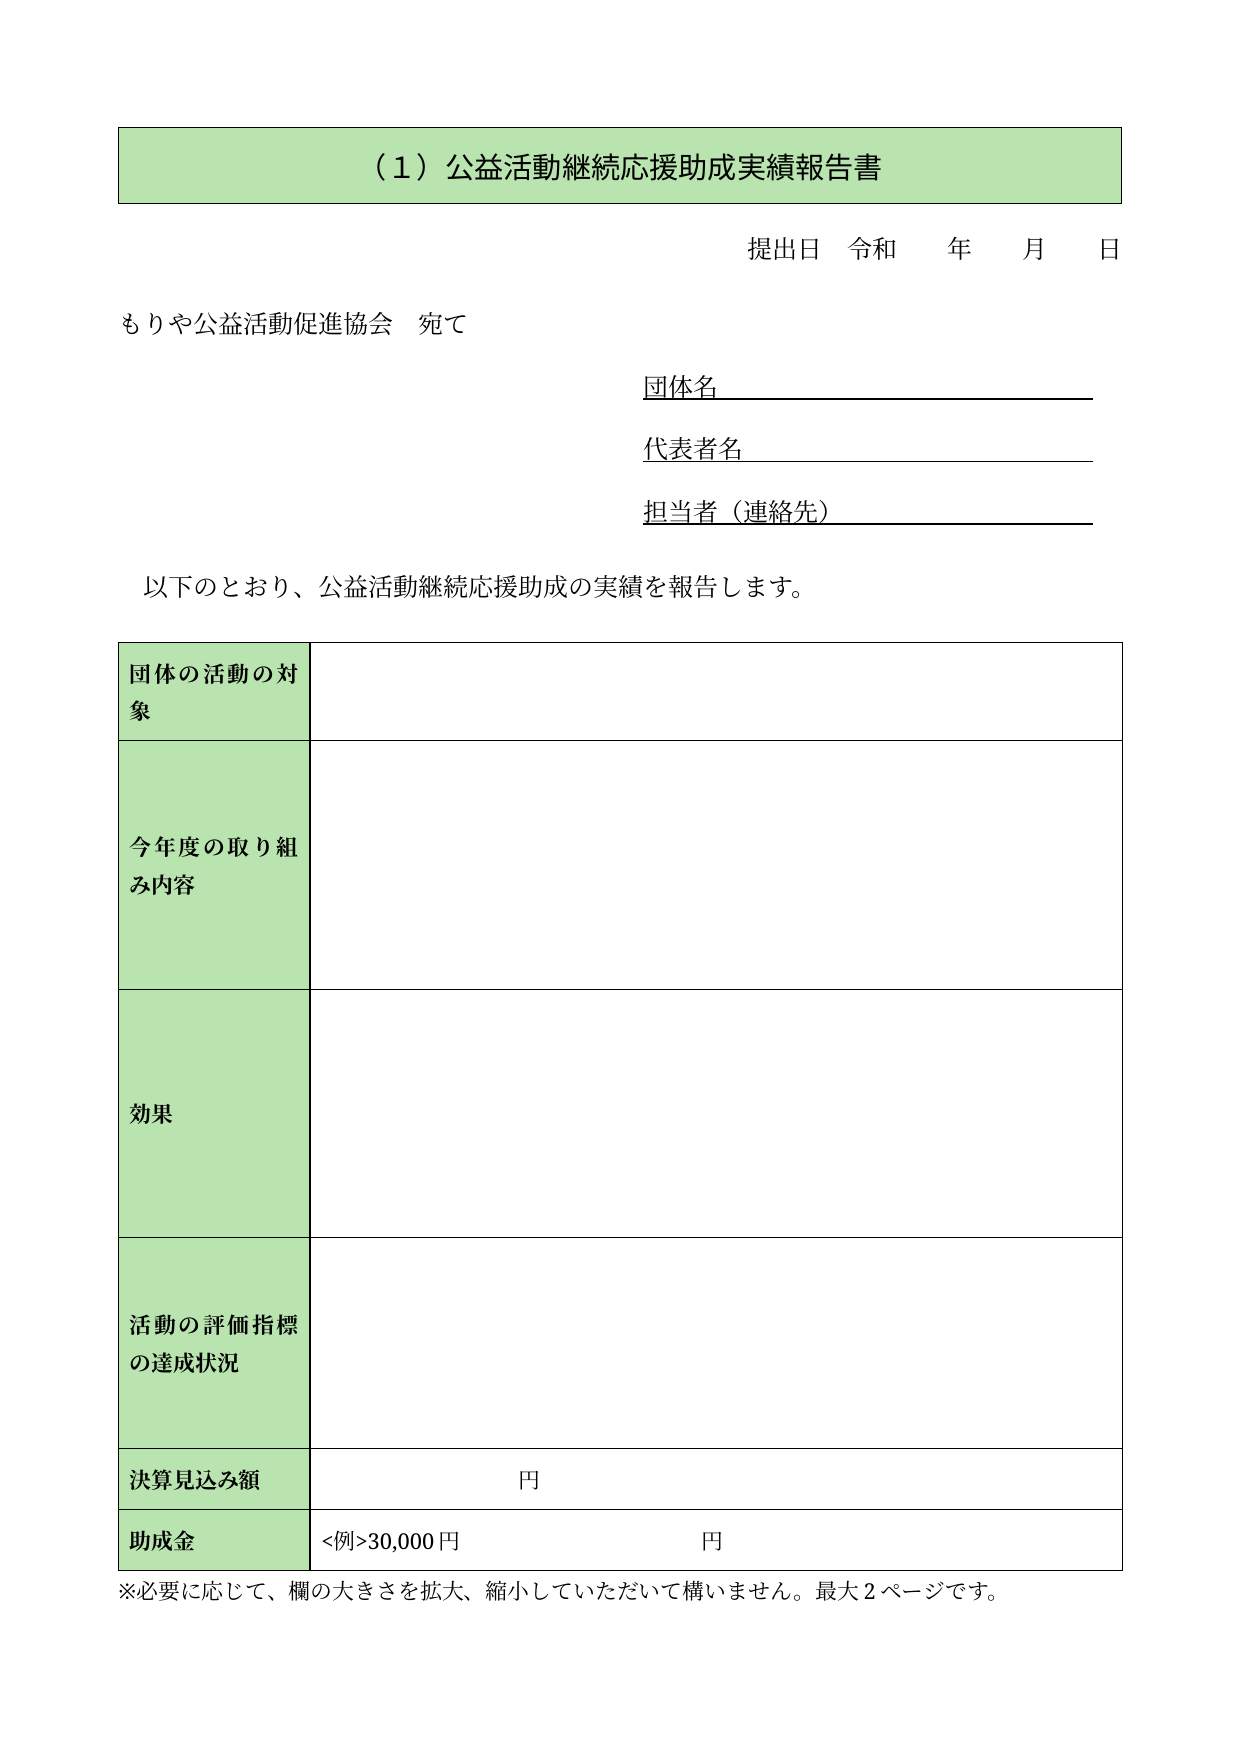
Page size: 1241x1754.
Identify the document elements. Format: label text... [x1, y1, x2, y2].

table_header 団体の活動の対象 [119, 643, 309, 740]
text 団体名 [118, 367, 1122, 404]
table_cell 決算見込み額 [119, 1449, 309, 1509]
table_cell 助成金 [119, 1510, 309, 1570]
text 提出日 令和 年 月 日 [118, 229, 1122, 267]
table_cell 効果 [119, 990, 309, 1237]
text もりや公益活動促進協会 宛て [118, 304, 1122, 342]
table_cell 今年度の取り組み内容 [119, 741, 309, 989]
table_cell [311, 1238, 1122, 1448]
table_cell 活動の評価指標の達成状況 [119, 1238, 309, 1448]
text 代表者名 [118, 429, 1122, 467]
text ※必要に応じて、欄の大きさを拡大、縮小していただいて構いません。最大2ページです。 [118, 1571, 1122, 1609]
text 以下のとおり、公益活動継続応援助成の実績を報告します。 [118, 567, 1122, 604]
table_cell [311, 990, 1122, 1237]
text 担当者（連絡先） [118, 492, 1122, 529]
table_header [311, 643, 1122, 740]
table_cell <例>30,000円 円 [311, 1510, 1122, 1570]
table_cell 円 [311, 1449, 1122, 1509]
table_header （１）公益活動継続応援助成実績報告書 [119, 128, 1121, 203]
table_cell [311, 741, 1122, 989]
